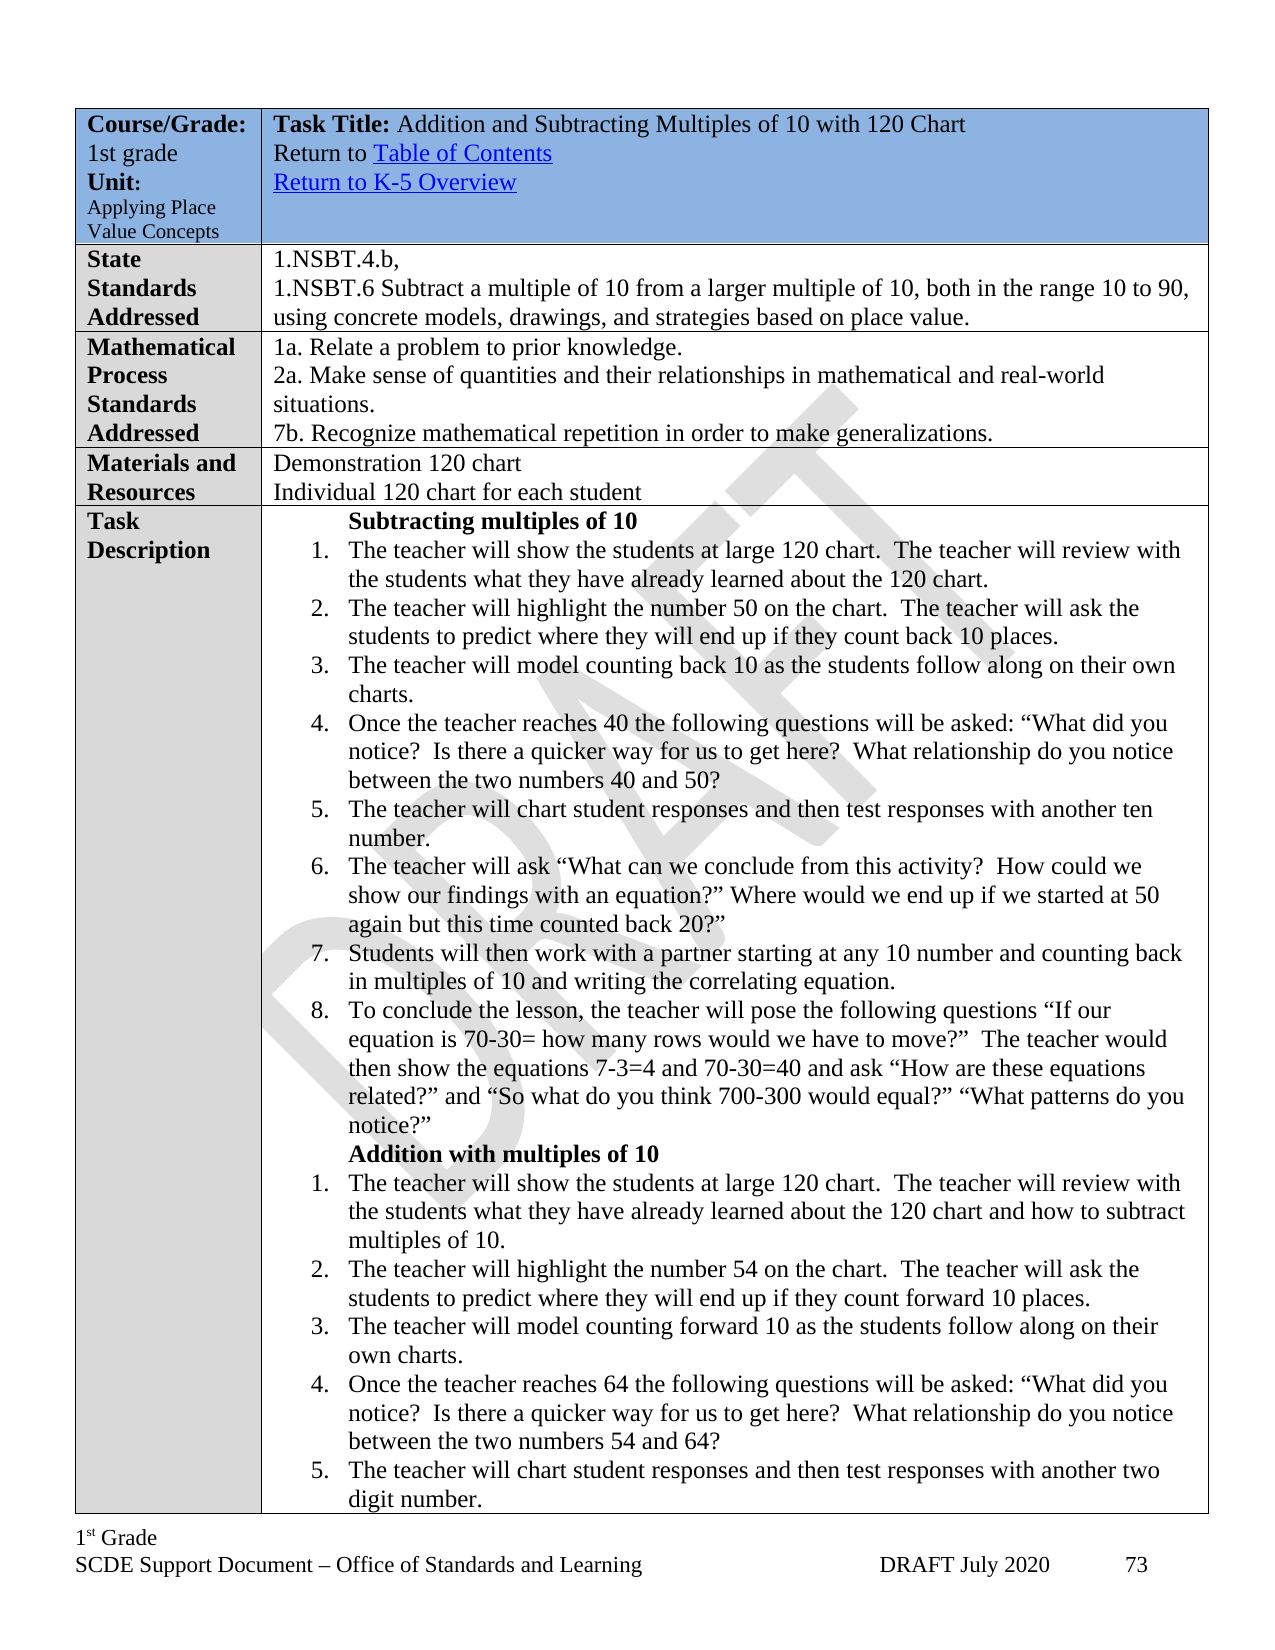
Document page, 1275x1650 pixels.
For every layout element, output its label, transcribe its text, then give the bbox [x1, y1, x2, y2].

table_header Course/Grade: 1st grade Unit: Applying Place Value Concepts [76, 109, 261, 243]
table_header Task Title: Addition and Subtracting Multiples of 10 with 120 Chart Return to Table of Contents Return to K-5 Overview [262, 109, 1208, 243]
table_cell Task Description [76, 506, 261, 1513]
table_cell Materials and Resources [76, 448, 261, 505]
table_cell 1.NSBT.4.b, 1.NSBT.6 Subtract a multiple of 10 from a larger multiple of 10, both in the range 10 to 90, using concrete models, drawings, and strategies based on place value. [262, 245, 1208, 331]
table_cell State Standards Addressed [76, 245, 261, 331]
table_cell Demonstration 120 chart Individual 120 chart for each student [262, 448, 1208, 505]
table_cell 1a. Relate a problem to prior knowledge. 2a. Make sense of quantities and their relationships in mathematical and real-world situations. 7b. Recognize mathematical repetition in order to make generalizations. [262, 332, 1208, 447]
table_cell Mathematical Process Standards Addressed [76, 332, 261, 447]
